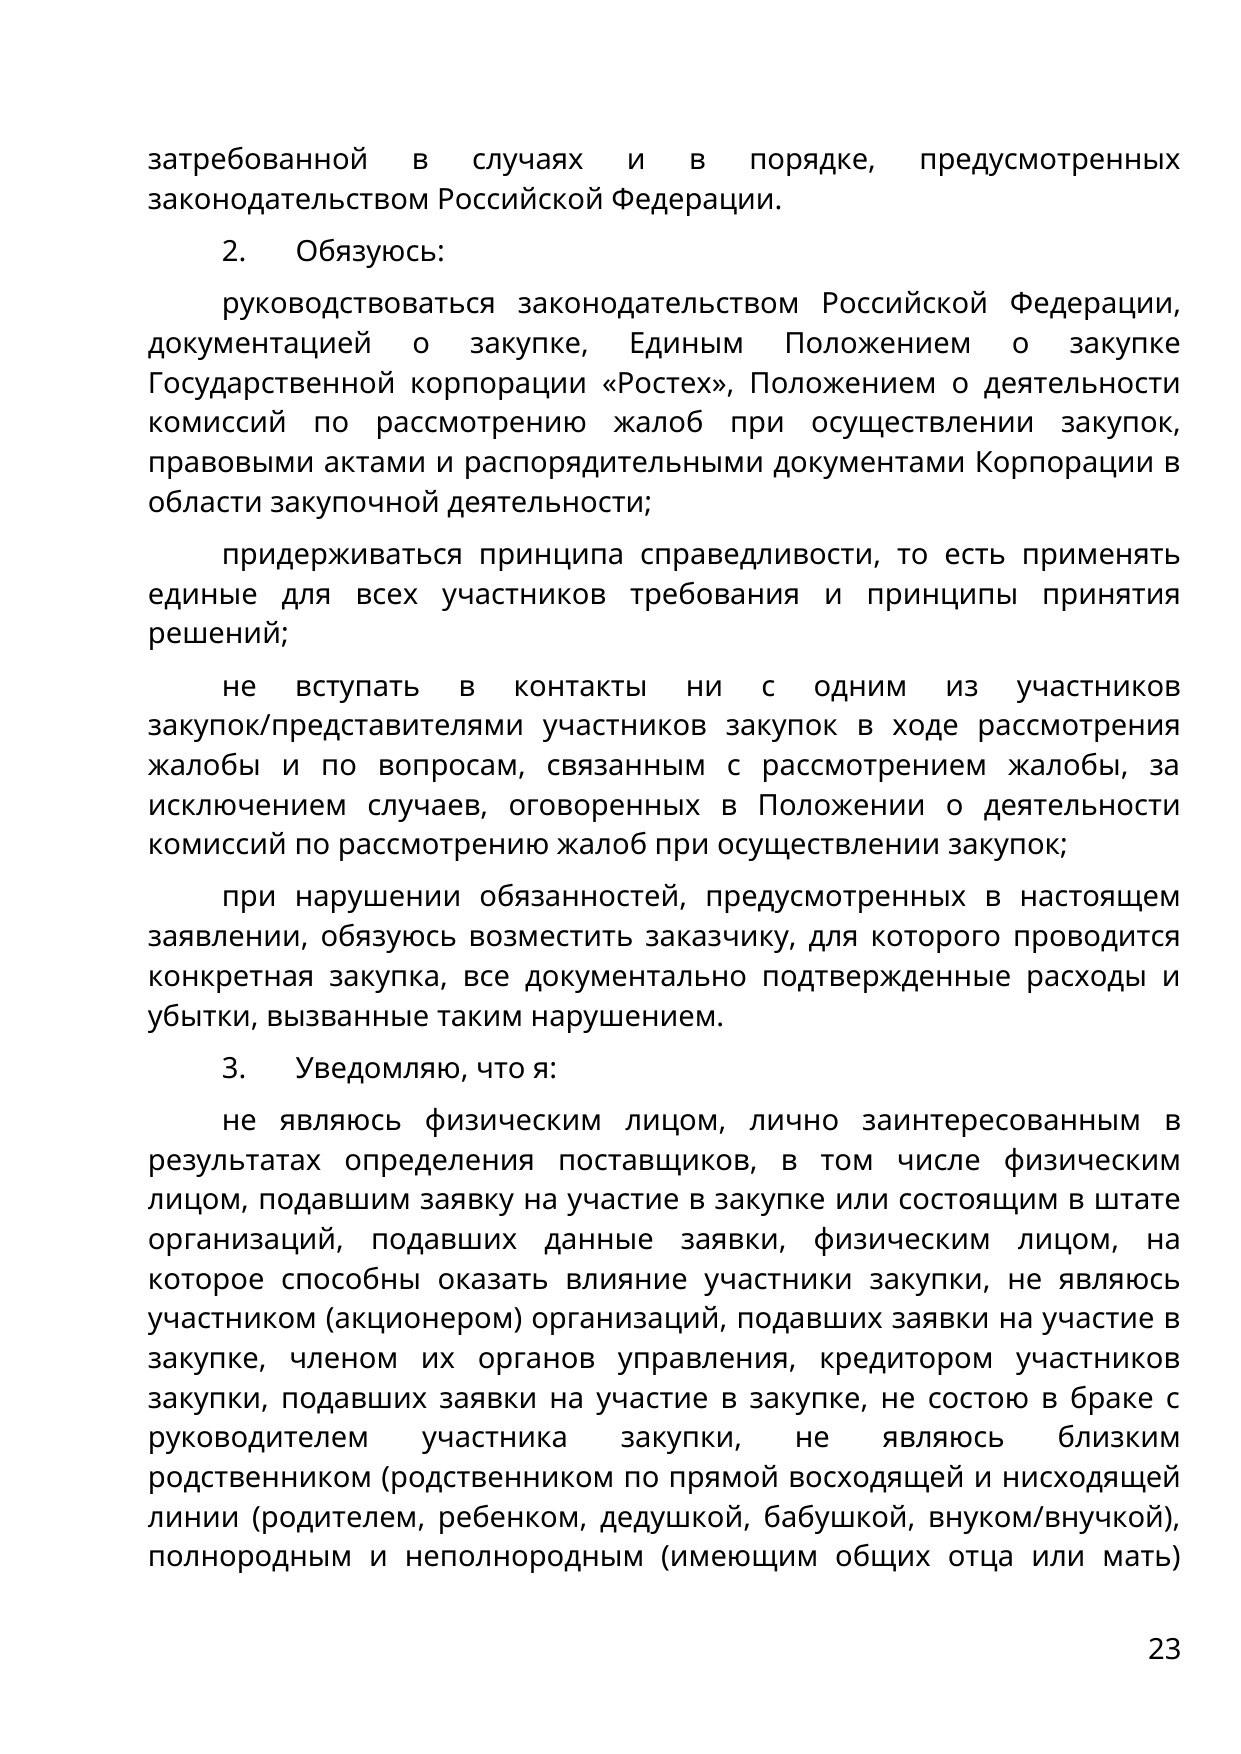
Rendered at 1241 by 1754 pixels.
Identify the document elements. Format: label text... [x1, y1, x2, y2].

list Обязуюсь: [148, 230, 1181, 270]
text руководствоваться законодательством Российской Федерации, документацией о закупке, Единым Положением о закупке Государственной корпорации «Ростех», Положением о деятельности комиссий по рассмотрению жалоб при осуществлении закупок, правовыми актами и распорядительными документами Корпорации в области закупочной деятельности; [148, 283, 1181, 521]
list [148, 138, 1181, 218]
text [148, 1099, 1181, 1575]
text не вступать в контакты ни с одним из участников закупок/представителями участников закупок в ходе рассмотрения жалобы и по вопросам, связанным с рассмотрением жалобы, за исключением случаев, оговоренных в Положении о деятельности комиссий по рассмотрению жалоб при осуществлении закупок; [148, 665, 1181, 863]
list Уведомляю, что я: [148, 1047, 1181, 1087]
text придерживаться принципа справедливости, то есть применять единые для всех участников требования и принципы принятия решений; [148, 533, 1181, 652]
text при нарушении обязанностей, предусмотренных в настоящем заявлении, обязуюсь возместить заказчику, для которого проводится конкретная закупка, все документально подтвержденные расходы и убытки, вызванные таким нарушением. [148, 876, 1181, 1034]
